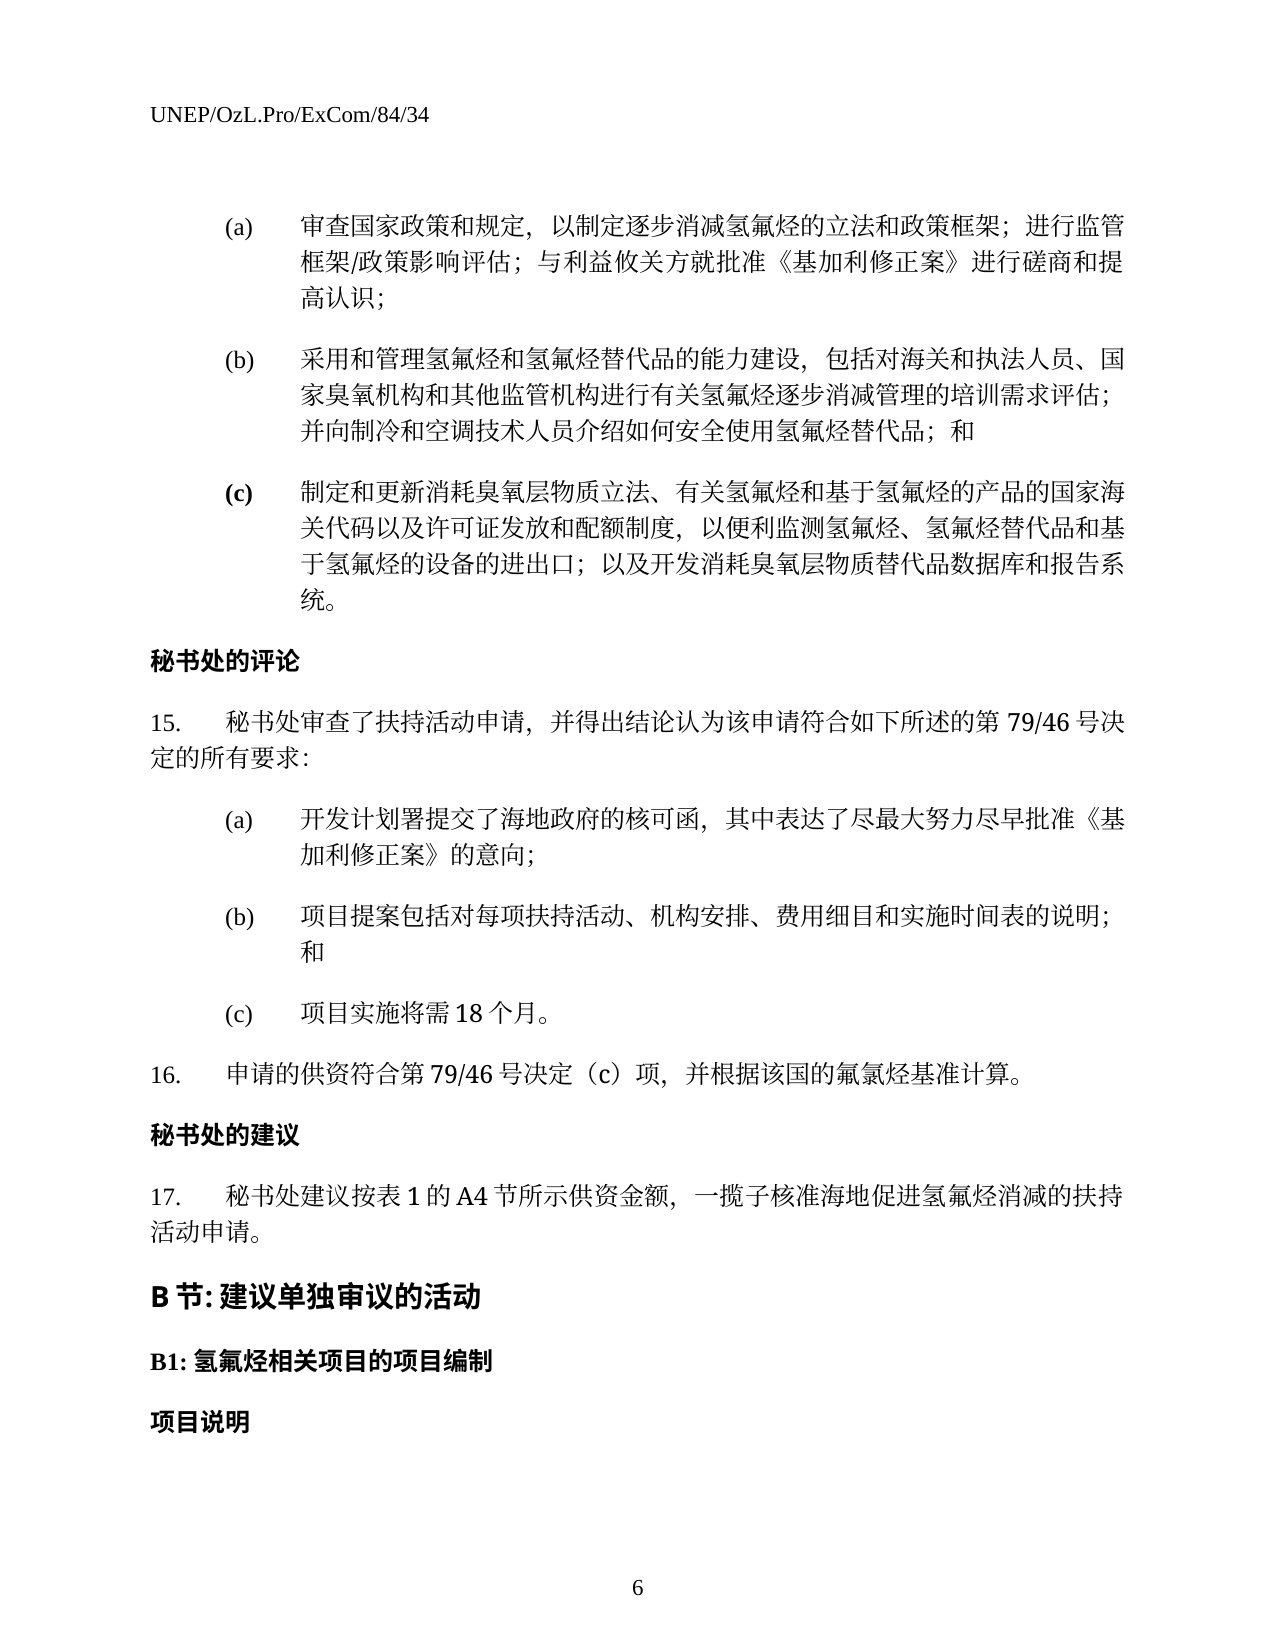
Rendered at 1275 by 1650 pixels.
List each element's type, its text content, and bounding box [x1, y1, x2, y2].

subtitle 制定和更新消耗臭氧层物质立法、有关氢氟烃和基于氢氟烃的产品的国家海关代码以及许可证发放和配额制度，以便利监测氢氟烃、氢氟烃替代品和基于氢氟烃的设备的进出口；以及开发消耗臭氧层物质替代品数据库和报告系统。 [225, 472, 1125, 616]
text B1: 氢氟烃相关项目的项目编制 [150, 1341, 1125, 1377]
subtitle 开发计划署提交了海地政府的核可函，其中表达了尽最大努力尽早批准《基加利修正案》的意向； [225, 799, 1125, 871]
text B节: 建议单独审议的活动 [150, 1273, 1125, 1316]
subtitle 采用和管理氢氟烃和氢氟烃替代品的能力建设，包括对海关和执法人员、国家臭氧机构和其他监管机构进行有关氢氟烃逐步消减管理的培训需求评估；并向制冷和空调技术人员介绍如何安全使用氢氟烃替代品；和 [225, 340, 1125, 447]
subtitle 项目提案包括对每项扶持活动、机构安排、费用细目和实施时间表的说明；和 [225, 896, 1125, 968]
subtitle 申请的供资符合第79/46号决定（c）项，并根据该国的氟氯烃基准计算。 [150, 1054, 1125, 1090]
subtitle 秘书处建议按表1的A4节所示供资金额，一揽子核准海地促进氢氟烃消减的扶持活动申请。 [150, 1177, 1125, 1248]
subtitle 秘书处的评论 [150, 641, 1125, 677]
text 项目说明 [150, 1402, 1125, 1438]
subtitle 审查国家政策和规定，以制定逐步消减氢氟烃的立法和政策框架；进行监管框架/政策影响评估；与利益攸关方就批准《基加利修正案》进行磋商和提高认识； [225, 207, 1125, 315]
subtitle 项目实施将需18个月。 [225, 993, 1125, 1029]
subtitle 秘书处审查了扶持活动申请，并得出结论认为该申请符合如下所述的第79/46号决定的所有要求： [150, 702, 1125, 774]
subtitle 秘书处的建议 [150, 1115, 1125, 1152]
